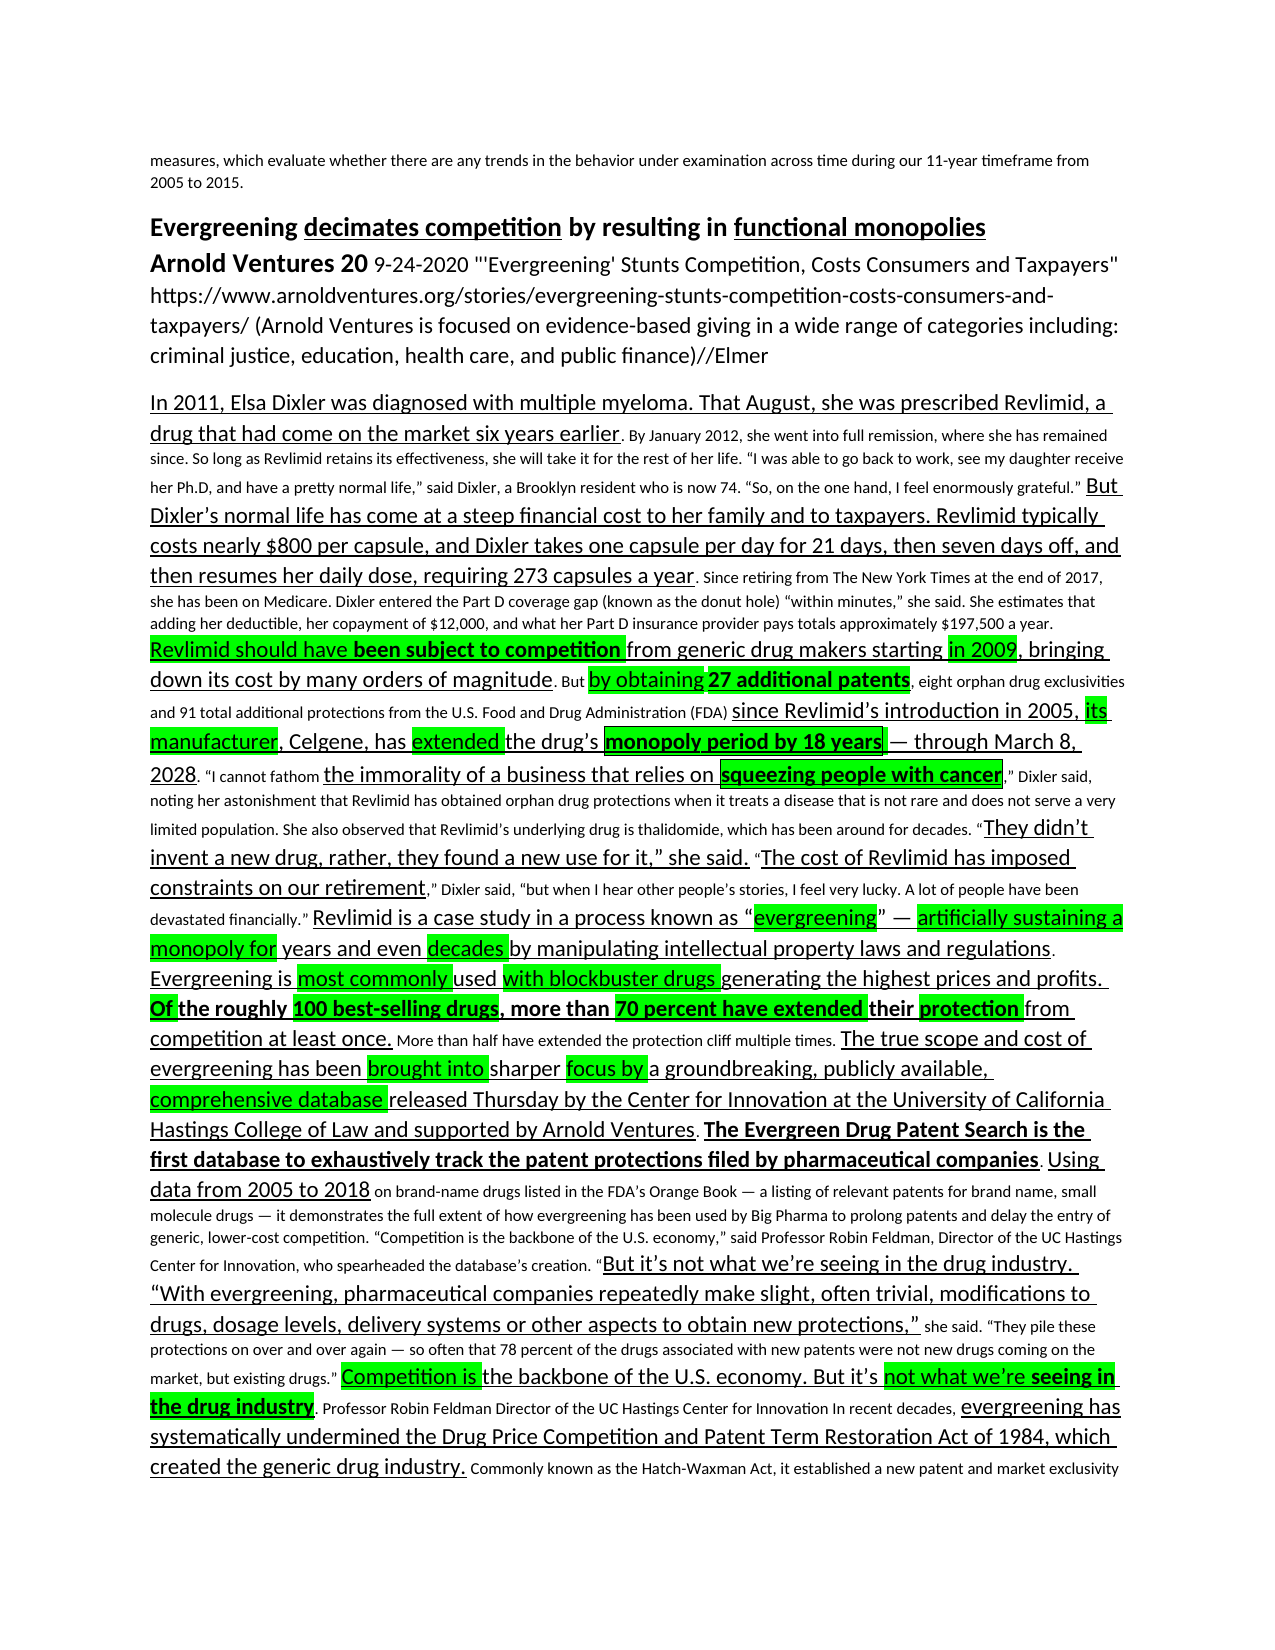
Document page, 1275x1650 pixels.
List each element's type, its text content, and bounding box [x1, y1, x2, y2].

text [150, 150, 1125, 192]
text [150, 388, 1125, 1481]
text Arnold Ventures 20 9-24-2020 "'Evergreening' Stunts Competition, Costs Consumers and Taxpayers" https://www.arnoldventures.org/stories/evergreening-stunts-competition-costs-consumers-and-taxpayers/ (Arnold Ventures is focused on evidence-based giving in a wide range of categories including: criminal justice, education, health care, and public finance)//Elmer [150, 246, 1125, 370]
subtitle Evergreening decimates competition by resulting in functional monopolies [150, 210, 1125, 243]
